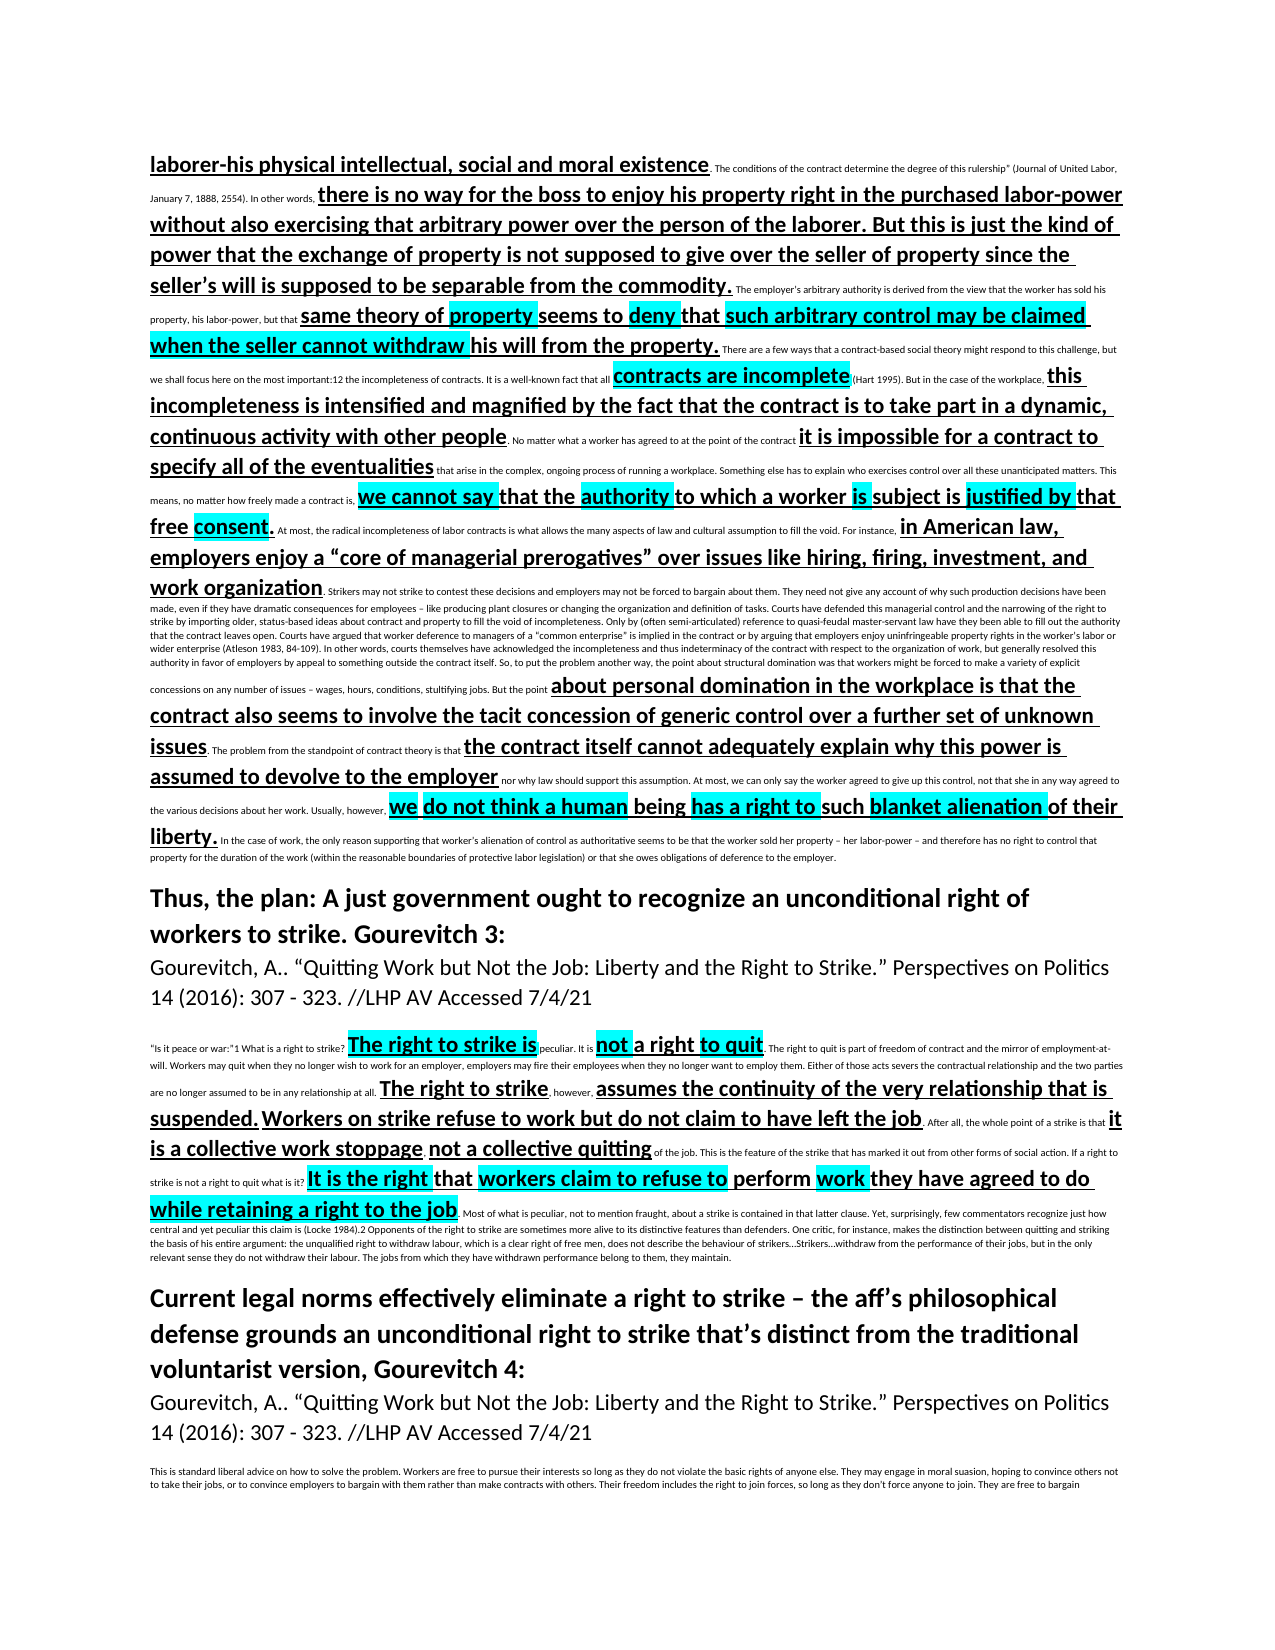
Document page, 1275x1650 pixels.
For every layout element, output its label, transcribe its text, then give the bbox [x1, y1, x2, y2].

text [150, 150, 1125, 864]
text Gourevitch, A.. “Quitting Work but Not the Job: Liberty and the Right to Strike.” Perspectives on Politics 14 (2016): 307 - 323. //LHP AV Accessed 7/4/21 [150, 1388, 1125, 1446]
subtitle Thus, the plan: A just government ought to recognize an unconditional right of workers to strike. Gourevitch 3: [150, 882, 1125, 950]
subtitle Current legal norms effectively eliminate a right to strike – the aff’s philosophical defense grounds an unconditional right to strike that’s distinct from the traditional voluntarist version, Gourevitch 4: [150, 1281, 1125, 1386]
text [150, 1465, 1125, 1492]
text Gourevitch, A.. “Quitting Work but Not the Job: Liberty and the Right to Strike.” Perspectives on Politics 14 (2016): 307 - 323. //LHP AV Accessed 7/4/21 [150, 953, 1125, 1011]
text “Is it peace or war:”1 What is a right to strike? The right to strike is peculiar. It is not a right to quit. The right to quit is part of freedom of contract and the mirror of employment-at-will. Workers may quit when they no longer wish to work for an employer, employers may fire their employees when they no longer want to employ them. Either of those acts severs the contractual relationship and the two parties are no longer assumed to be in any relationship at all. The right to strike, however, assumes the continuity of the very relationship that is suspended. Workers on strike refuse to work but do not claim to have left the job. After all, the whole point of a strike is that it is a collective work stoppage, not a collective quitting of the job. This is the feature of the strike that has marked it out from other forms of social action. If a right to strike is not a right to quit what is it? It is the right that workers claim to refuse to perform work they have agreed to do while retaining a right to the job. Most of what is peculiar, not to mention fraught, about a strike is contained in that latter clause. Yet, surprisingly, few commentators recognize just how central and yet peculiar this claim is (Locke 1984).2 Opponents of the right to strike are sometimes more alive to its distinctive features than defenders. One critic, for instance, makes the distinction between quitting and striking the basis of his entire argument: the unqualified right to withdraw labour, which is a clear right of free men, does not describe the behaviour of strikers…Strikers…withdraw from the performance of their jobs, but in the only relevant sense they do not withdraw their labour. The jobs from which they have withdrawn performance belong to them, they maintain. [150, 1030, 1125, 1264]
